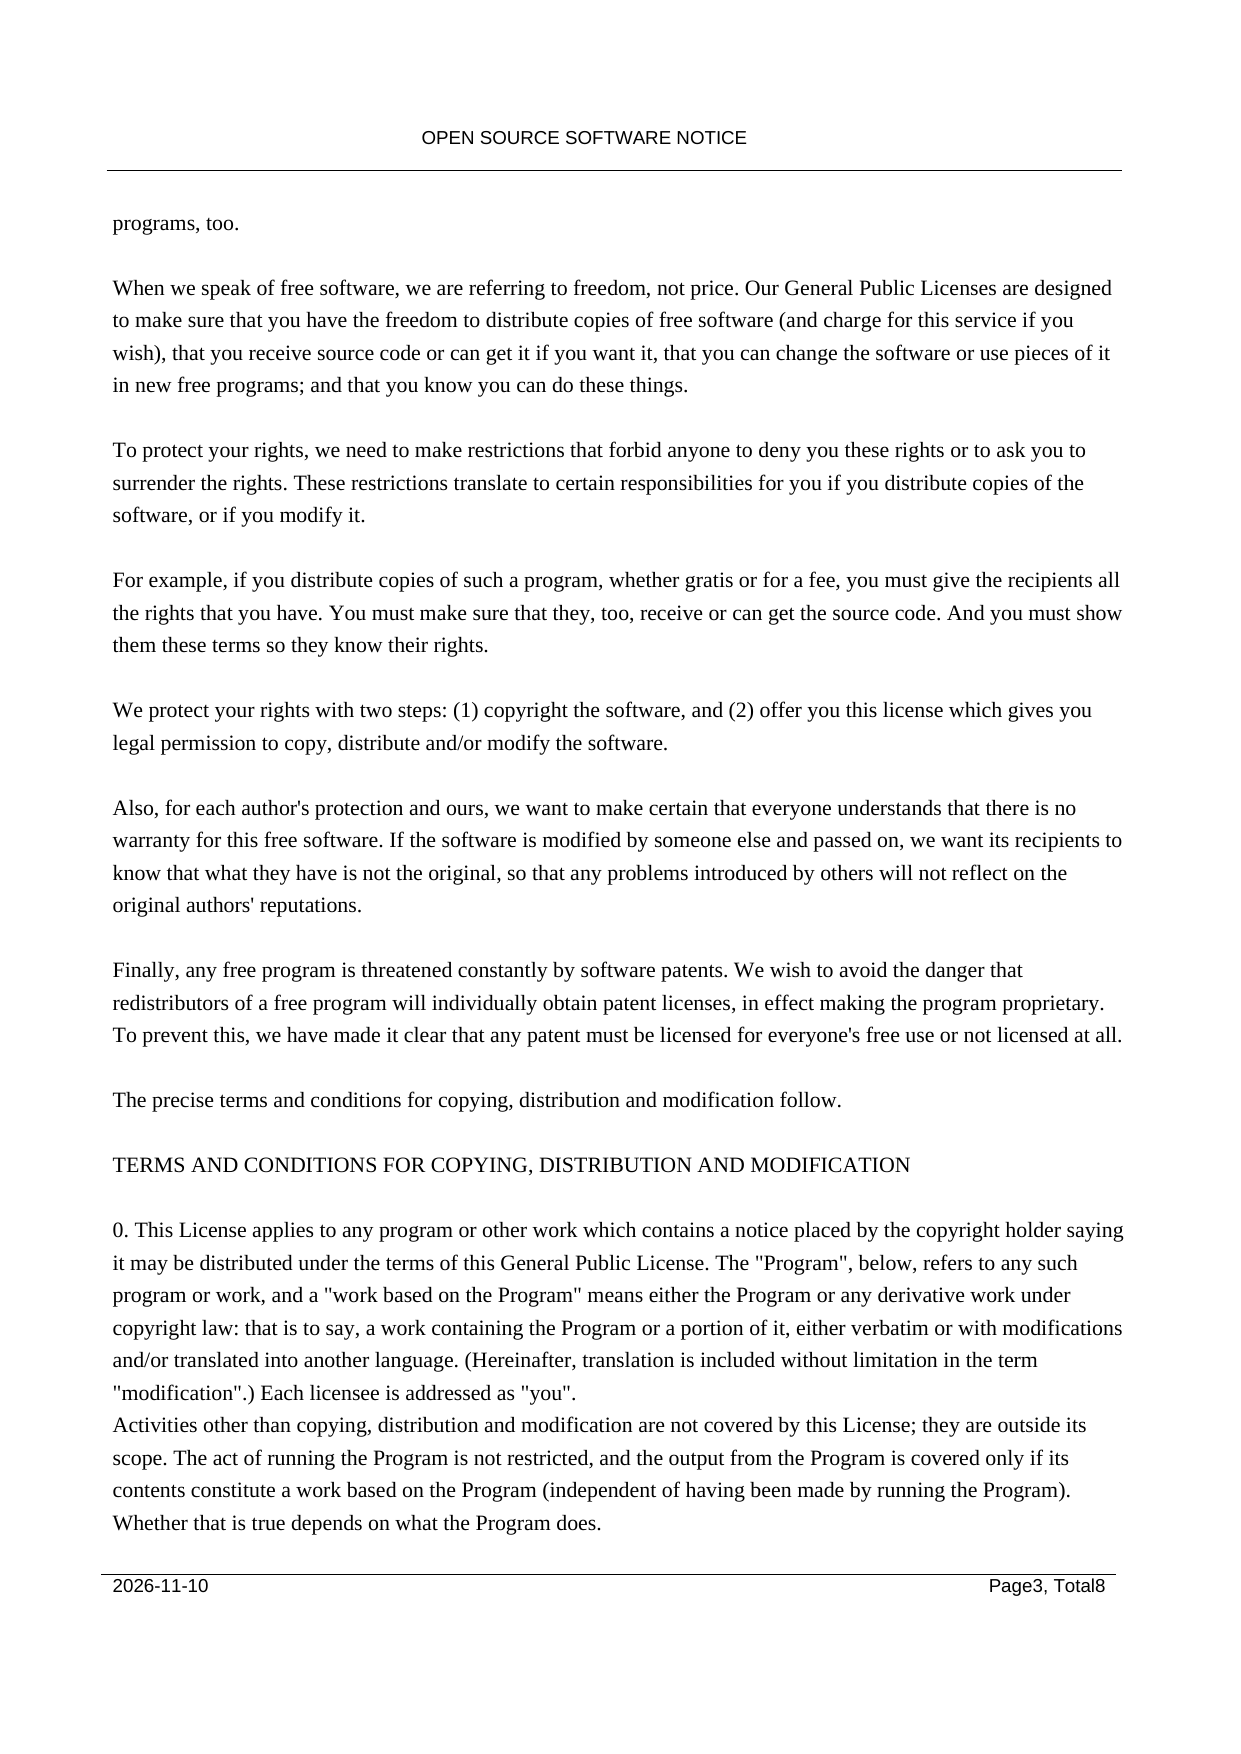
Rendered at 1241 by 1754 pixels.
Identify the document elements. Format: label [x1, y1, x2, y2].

text [112, 206, 1128, 1539]
